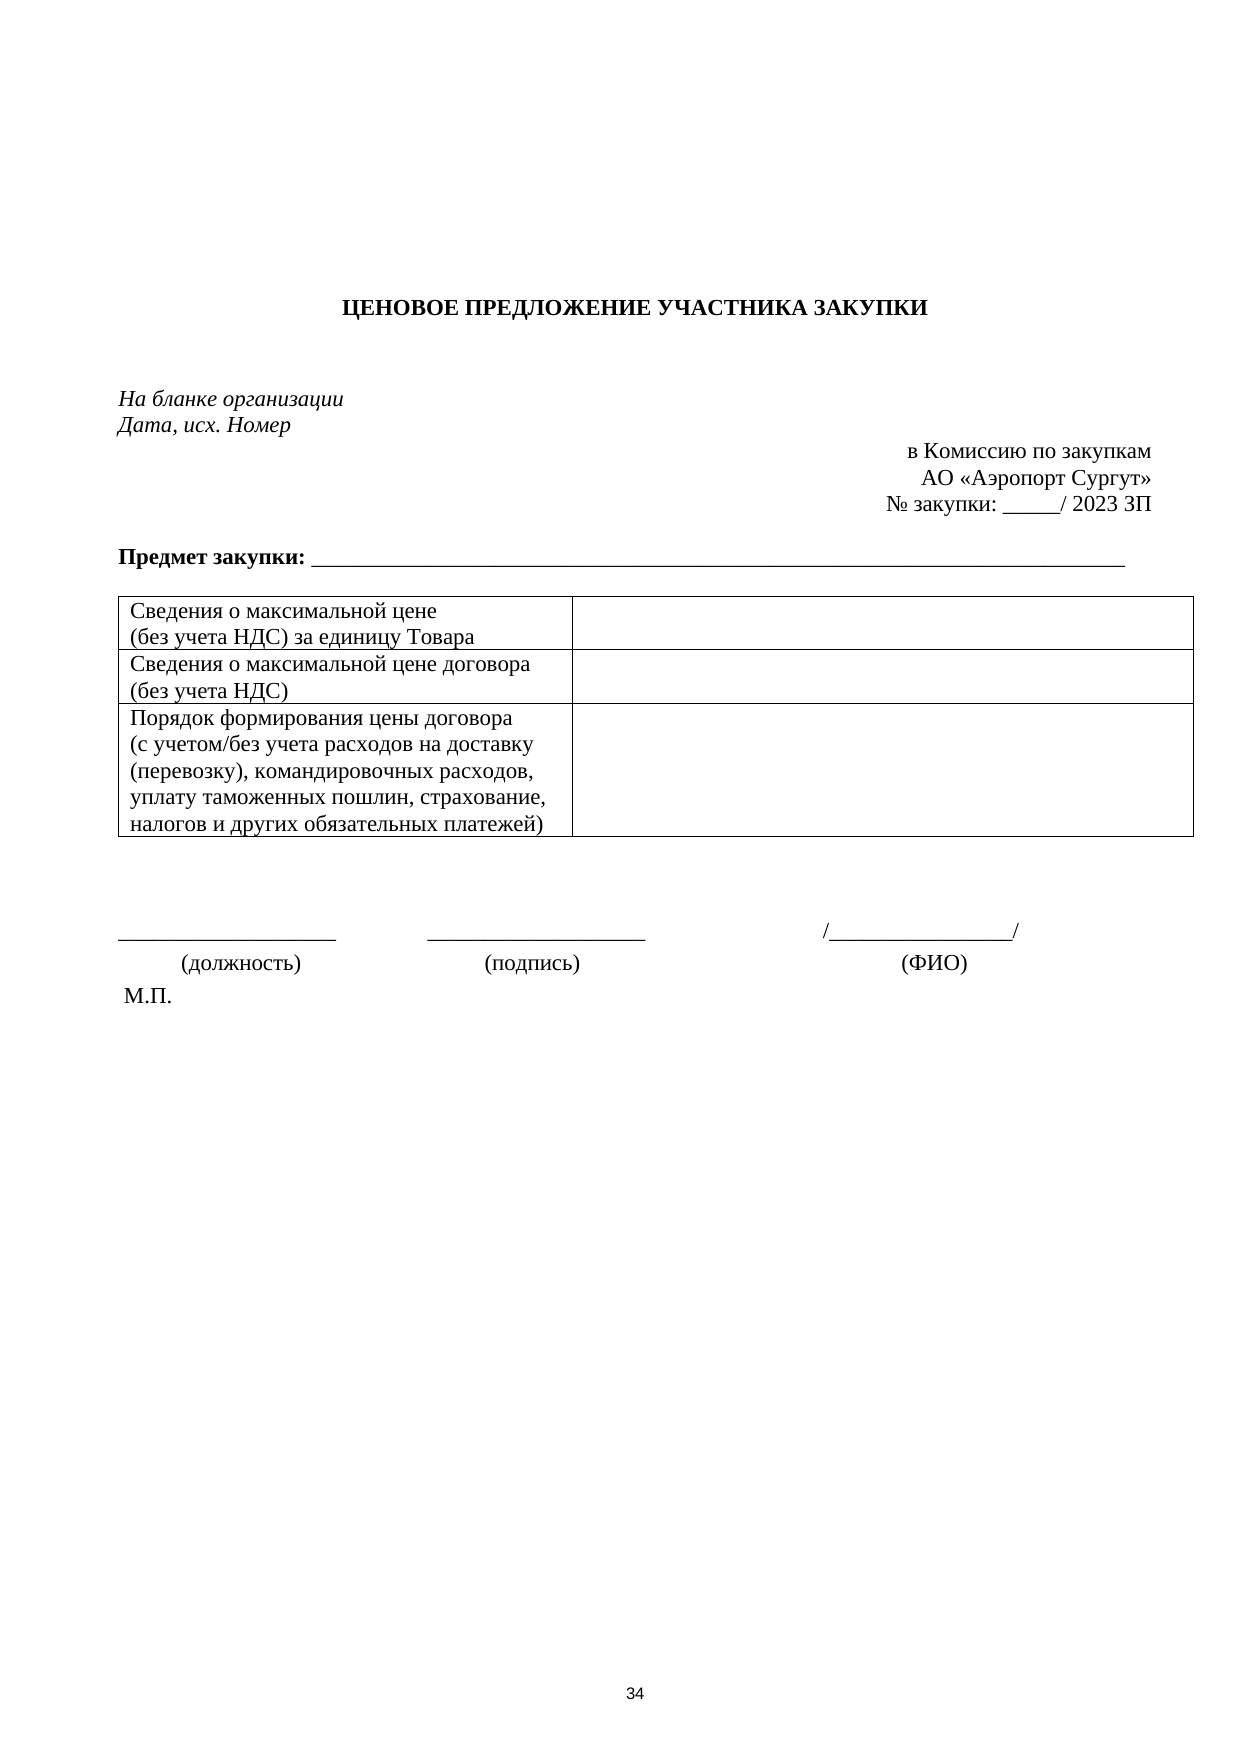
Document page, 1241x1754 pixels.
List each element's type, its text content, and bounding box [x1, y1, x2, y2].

table_header [573, 597, 1193, 649]
text На бланке организации [118, 385, 1152, 411]
text Предмет закупки: _______________________________________________________________________ [118, 543, 1152, 569]
text М.П. [118, 982, 1152, 1008]
text ЦЕНОВОЕ ПРЕДЛОЖЕНИЕ УЧАСТНИКА ЗАКУПКИ [118, 294, 1152, 321]
table_cell [573, 704, 1193, 836]
table_cell Порядок формирования цены договора (с учетом/без учета расходов на доставку (перевозку), командировочных расходов, уплату таможенных пошлин, страхование, налогов и других обязательных платежей) [119, 704, 572, 836]
text (должность) (подпись) (ФИО) [118, 949, 1152, 976]
text № закупки: _____/ 2023 ЗП [118, 490, 1152, 517]
text в Комиссию по закупкам [118, 437, 1152, 464]
table_header Сведения о максимальной цене (без учета НДС) за единицу Товара [119, 597, 572, 649]
table_cell [573, 650, 1193, 703]
text Дата, исх. Номер [118, 411, 1152, 437]
text ___________________ ___________________ /________________/ [118, 917, 1152, 943]
table_cell Сведения о максимальной цене договора (без учета НДС) [119, 650, 572, 703]
text АО «Аэропорт Сургут» [118, 464, 1152, 490]
